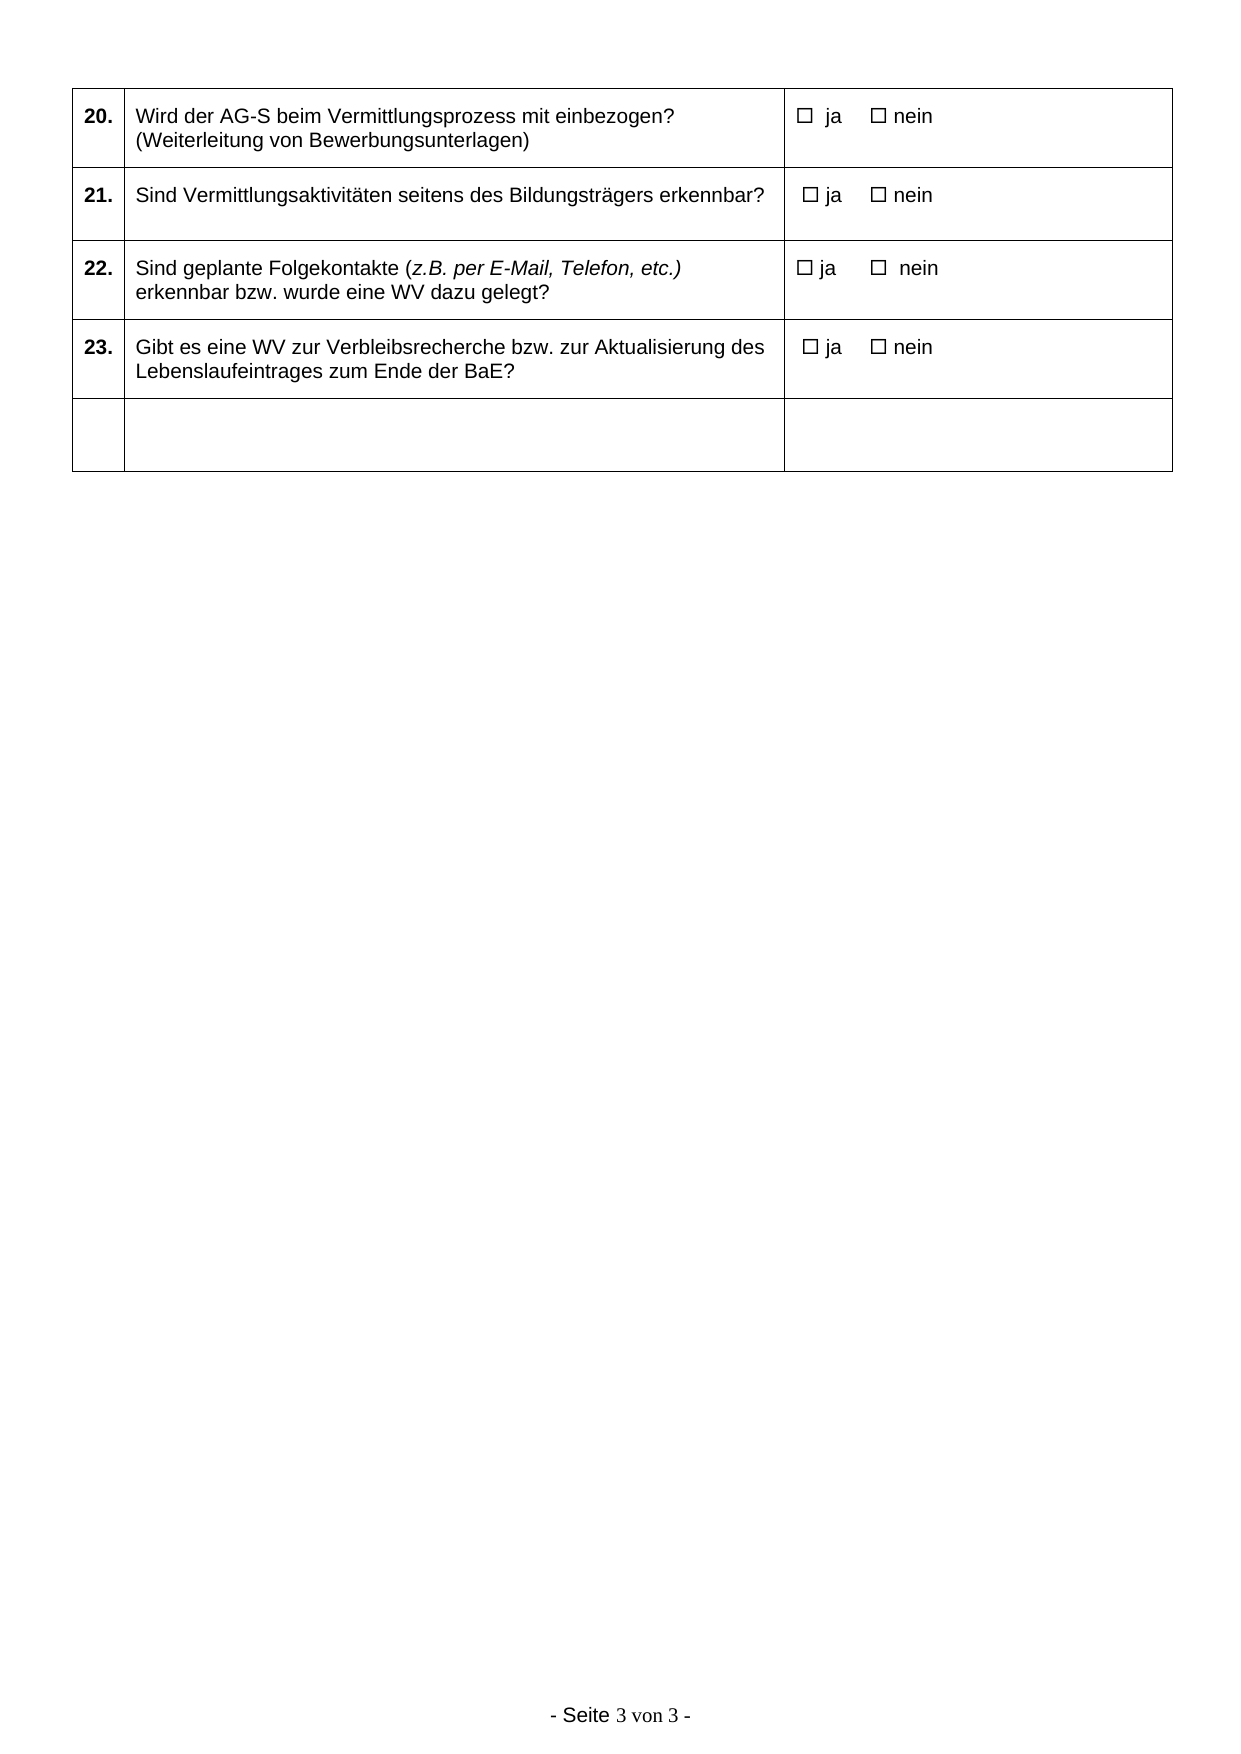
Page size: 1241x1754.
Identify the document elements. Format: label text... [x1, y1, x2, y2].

table_cell 21. [73, 168, 124, 240]
table_cell 23. [73, 320, 124, 398]
table_cell [785, 399, 1172, 471]
table_cell 20. [73, 89, 124, 167]
table_cell Gibt es eine WV zur Verbleibsrecherche bzw. zur Aktualisierung des Lebenslaufeintrages zum Ende der BaE? [125, 320, 784, 398]
table_cell ja nein [785, 168, 1172, 240]
table_cell ja nein [785, 241, 1172, 319]
table_cell ja nein [785, 320, 1172, 398]
table_cell Sind geplante Folgekontakte (z.B. per E-Mail, Telefon, etc.) erkennbar bzw. wurde eine WV dazu gelegt? [125, 241, 784, 319]
table_cell Wird der AG-S beim Vermittlungsprozess mit einbezogen? (Weiterleitung von Bewerbungsunterlagen) [125, 89, 784, 167]
table_cell [125, 399, 784, 471]
table_cell [73, 399, 124, 471]
table_cell ja nein [785, 89, 1172, 167]
table_cell 22. [73, 241, 124, 319]
table_cell Sind Vermittlungsaktivitäten seitens des Bildungsträgers erkennbar? [125, 168, 784, 240]
